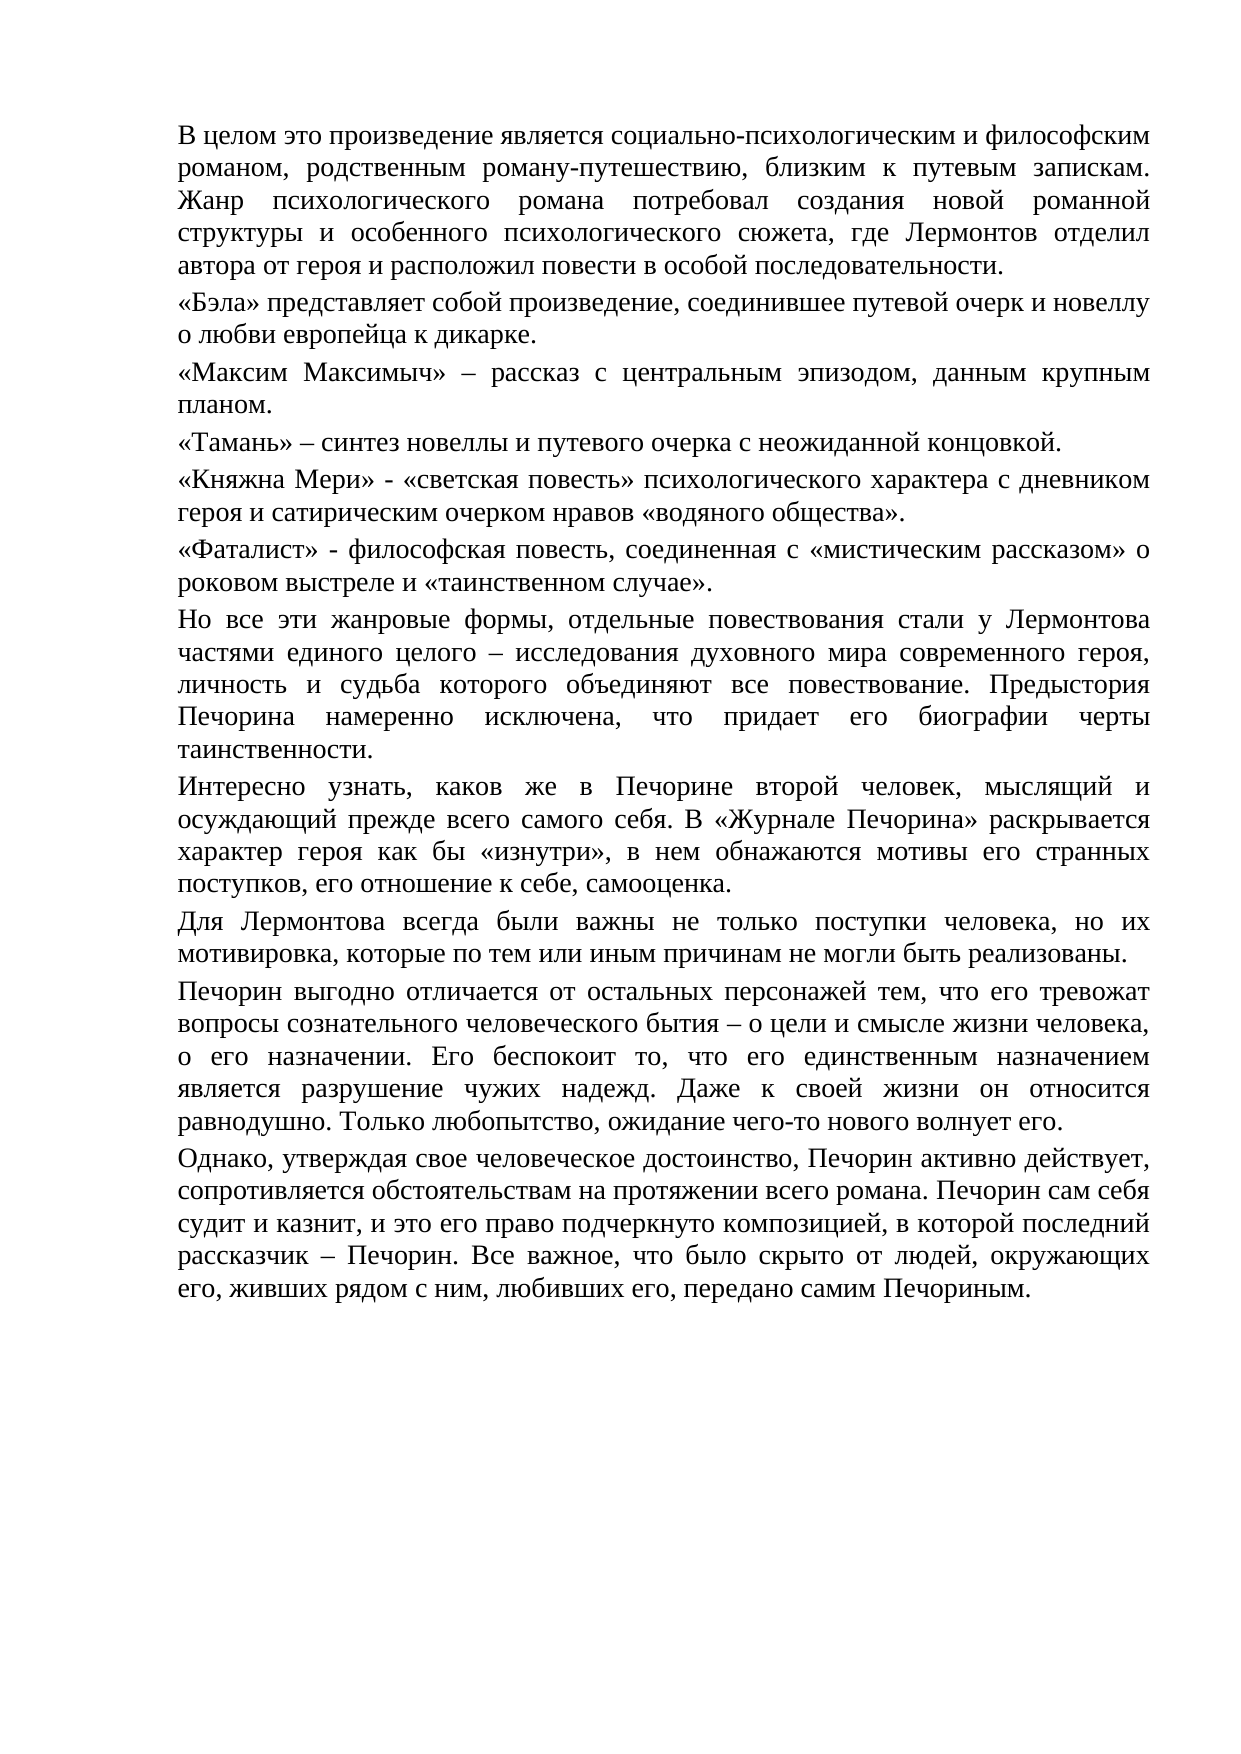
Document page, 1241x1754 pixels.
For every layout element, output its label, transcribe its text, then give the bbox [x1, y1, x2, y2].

text «Бэла» представляет собой произведение, соединившее путевой очерк и новеллу о любви европейца к дикарке. [177, 285, 1152, 350]
text В целом это произведение является социально-психологическим и философским романом, родственным роману-путешествию, близким к путевым запискам. Жанр психологического романа потребовал создания новой романной структуры и особенного психологического сюжета, где Лермонтов отделил автора от героя и расположил повести в особой последовательности. [177, 118, 1152, 280]
text Но все эти жанровые формы, отдельные повествования стали у Лермонтова частями единого целого – исследования духовного мира современного героя, личность и судьба которого объединяют все повествование. Предыстория Печорина намеренно исключена, что придает его биографии черты таинственности. [177, 602, 1152, 764]
text «Тамань» – синтез новеллы и путевого очерка с неожиданной концовкой. [177, 425, 1152, 457]
text «Максим Максимыч» – рассказ с центральным эпизодом, данным крупным планом. [177, 355, 1152, 420]
text «Княжна Мери» - «светская повесть» психологического характера с дневником героя и сатирическим очерком нравов «водяного общества». [177, 462, 1152, 527]
text Печорин выгодно отличается от остальных персонажей тем, что его тревожат вопросы сознательного человеческого бытия – о цели и смысле жизни человека, о его назначении. Его беспокоит то, что его единственным назначением является разрушение чужих надежд. Даже к своей жизни он относится равнодушно. Только любопытство, ожидание чего-то нового волнует его. [177, 974, 1152, 1136]
text Интересно узнать, каков же в Печорине второй человек, мыслящий и осуждающий прежде всего самого себя. В «Журнале Печорина» раскрывается характер героя как бы «изнутри», в нем обнажаются мотивы его странных поступков, его отношение к себе, самооценка. [177, 769, 1152, 899]
text Для Лермонтова всегда были важны не только поступки человека, но их мотивировка, которые по тем или иным причинам не могли быть реализованы. [177, 904, 1152, 969]
text «Фаталист» - философская повесть, соединенная с «мистическим рассказом» о роковом выстреле и «таинственном случае». [177, 532, 1152, 597]
text Однако, утверждая свое человеческое достоинство, Печорин активно действует, сопротивляется обстоятельствам на протяжении всего романа. Печорин сам себя судит и казнит, и это его право подчеркнуто композицией, в которой последний рассказчик – Печорин. Все важное, что было скрыто от людей, окружающих его, живших рядом с ним, любивших его, передано самим Печориным. [177, 1141, 1152, 1303]
